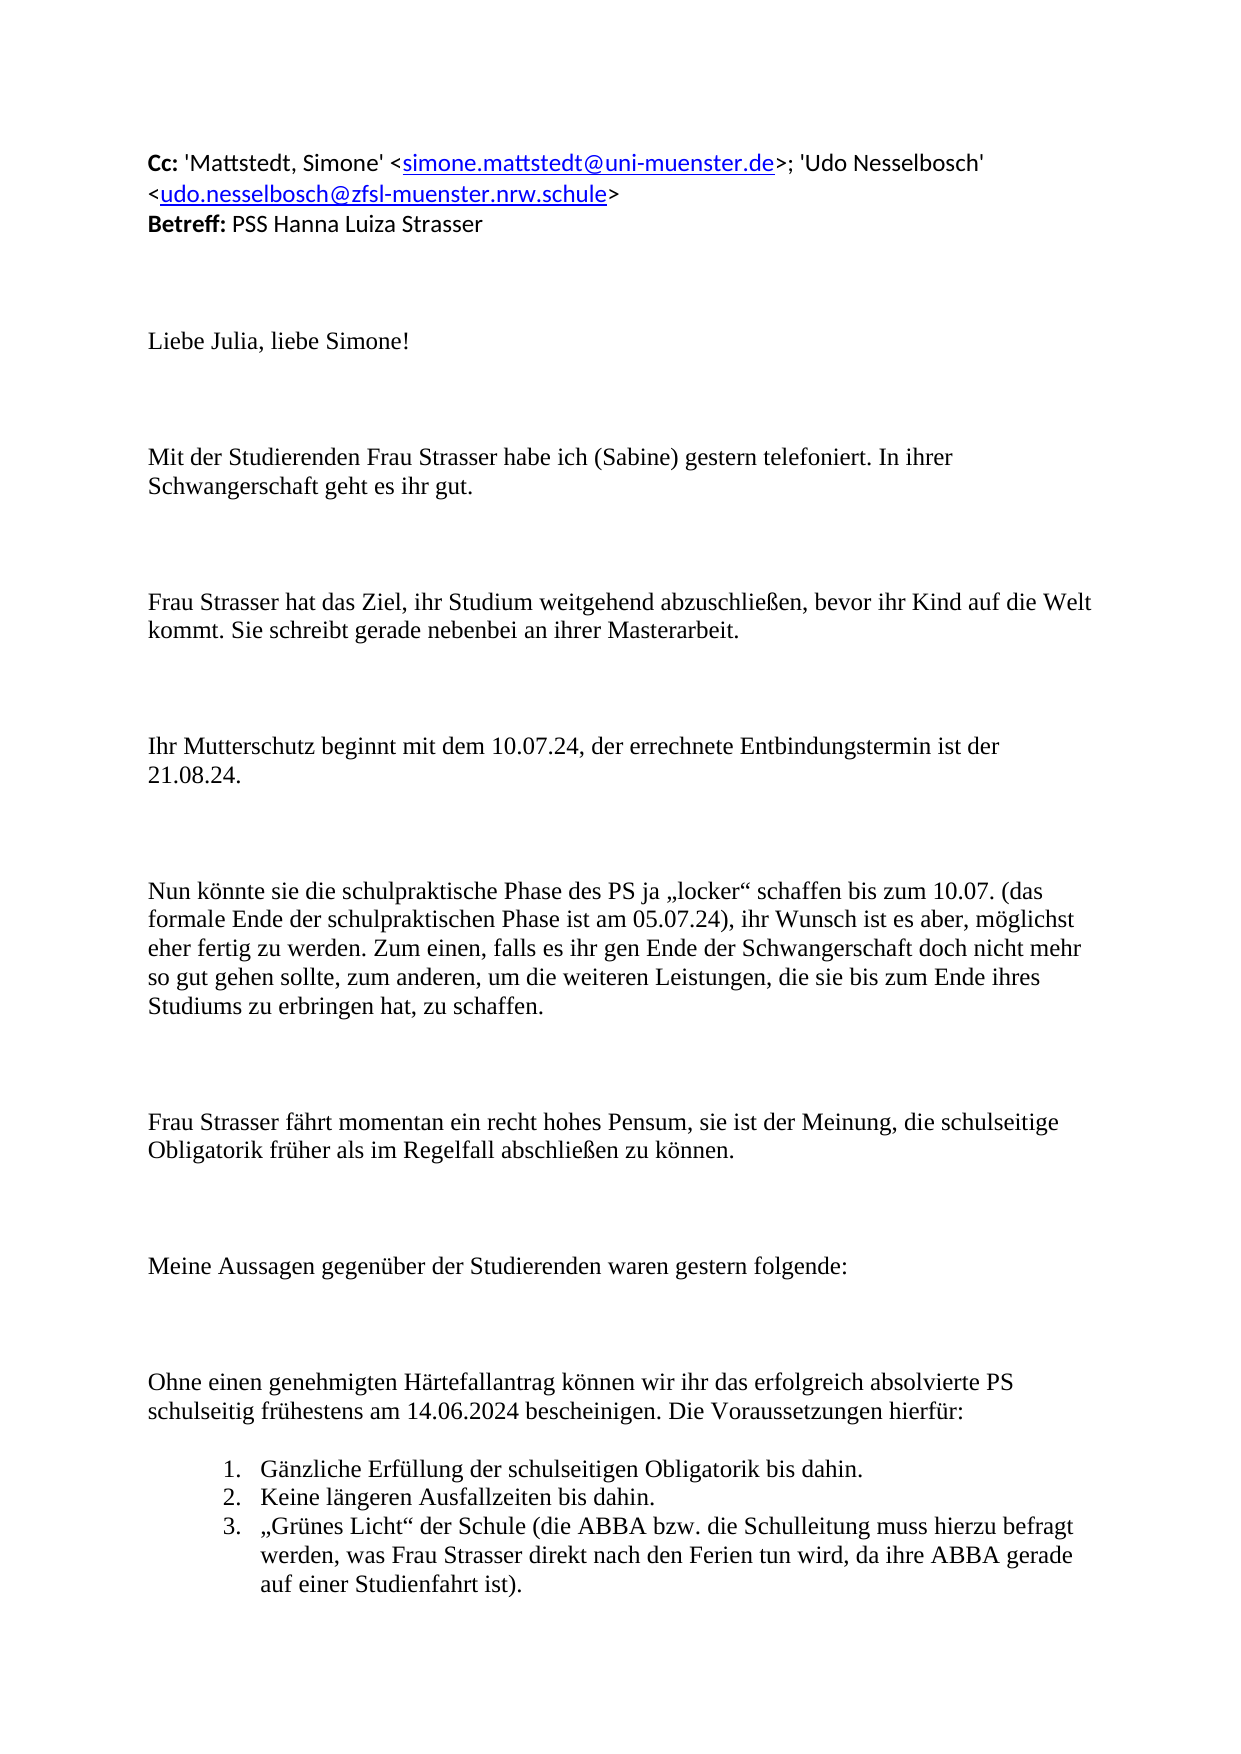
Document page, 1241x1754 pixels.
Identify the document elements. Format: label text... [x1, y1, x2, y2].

list Keine längeren Ausfallzeiten bis dahin. [223, 1482, 1093, 1511]
text Meine Aussagen gegenüber der Studierenden waren gestern folgende: [148, 1251, 1093, 1280]
list Gänzliche Erfüllung der schulseitigen Obligatorik bis dahin. [223, 1454, 1093, 1482]
text Nun könnte sie die schulpraktische Phase des PS ja „locker“ schaffen bis zum 10.07. (das formale Ende der schulpraktischen Phase ist am 05.07.24), ihr Wunsch ist es aber, möglichst eher fertig zu werden. Zum einen, falls es ihr gen Ende der Schwangerschaft doch nicht mehr so gut gehen sollte, zum anderen, um die weiteren Leistungen, die sie bis zum Ende ihres Studiums zu erbringen hat, zu schaffen. [148, 876, 1093, 1019]
text Frau Strasser hat das Ziel, ihr Studium weitgehend abzuschließen, bevor ihr Kind auf die Welt kommt. Sie schreibt gerade nebenbei an ihrer Masterarbeit. [148, 587, 1093, 644]
text Frau Strasser fährt momentan ein recht hohes Pensum, sie ist der Meinung, die schulseitige Obligatorik früher als im Regelfall abschließen zu können. [148, 1107, 1093, 1164]
list „Grünes Licht“ der Schule (die ABBA bzw. die Schulleitung muss hierzu befragt werden, was Frau Strasser direkt nach den Ferien tun wird, da ihre ABBA gerade auf einer Studienfahrt ist). [223, 1511, 1093, 1597]
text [148, 148, 1093, 239]
text Ohne einen genehmigten Härtefallantrag können wir ihr das erfolgreich absolvierte PS schulseitig frühestens am 14.06.2024 bescheinigen. Die Voraussetzungen hierfür: [148, 1367, 1093, 1424]
text Mit der Studierenden Frau Strasser habe ich (Sabine) gestern telefoniert. In ihrer Schwangerschaft geht es ihr gut. [148, 442, 1093, 499]
text Liebe Julia, liebe Simone! [148, 326, 1093, 355]
text Ihr Mutterschutz beginnt mit dem 10.07.24, der errechnete Entbindungstermin ist der 21.08.24. [148, 731, 1093, 789]
